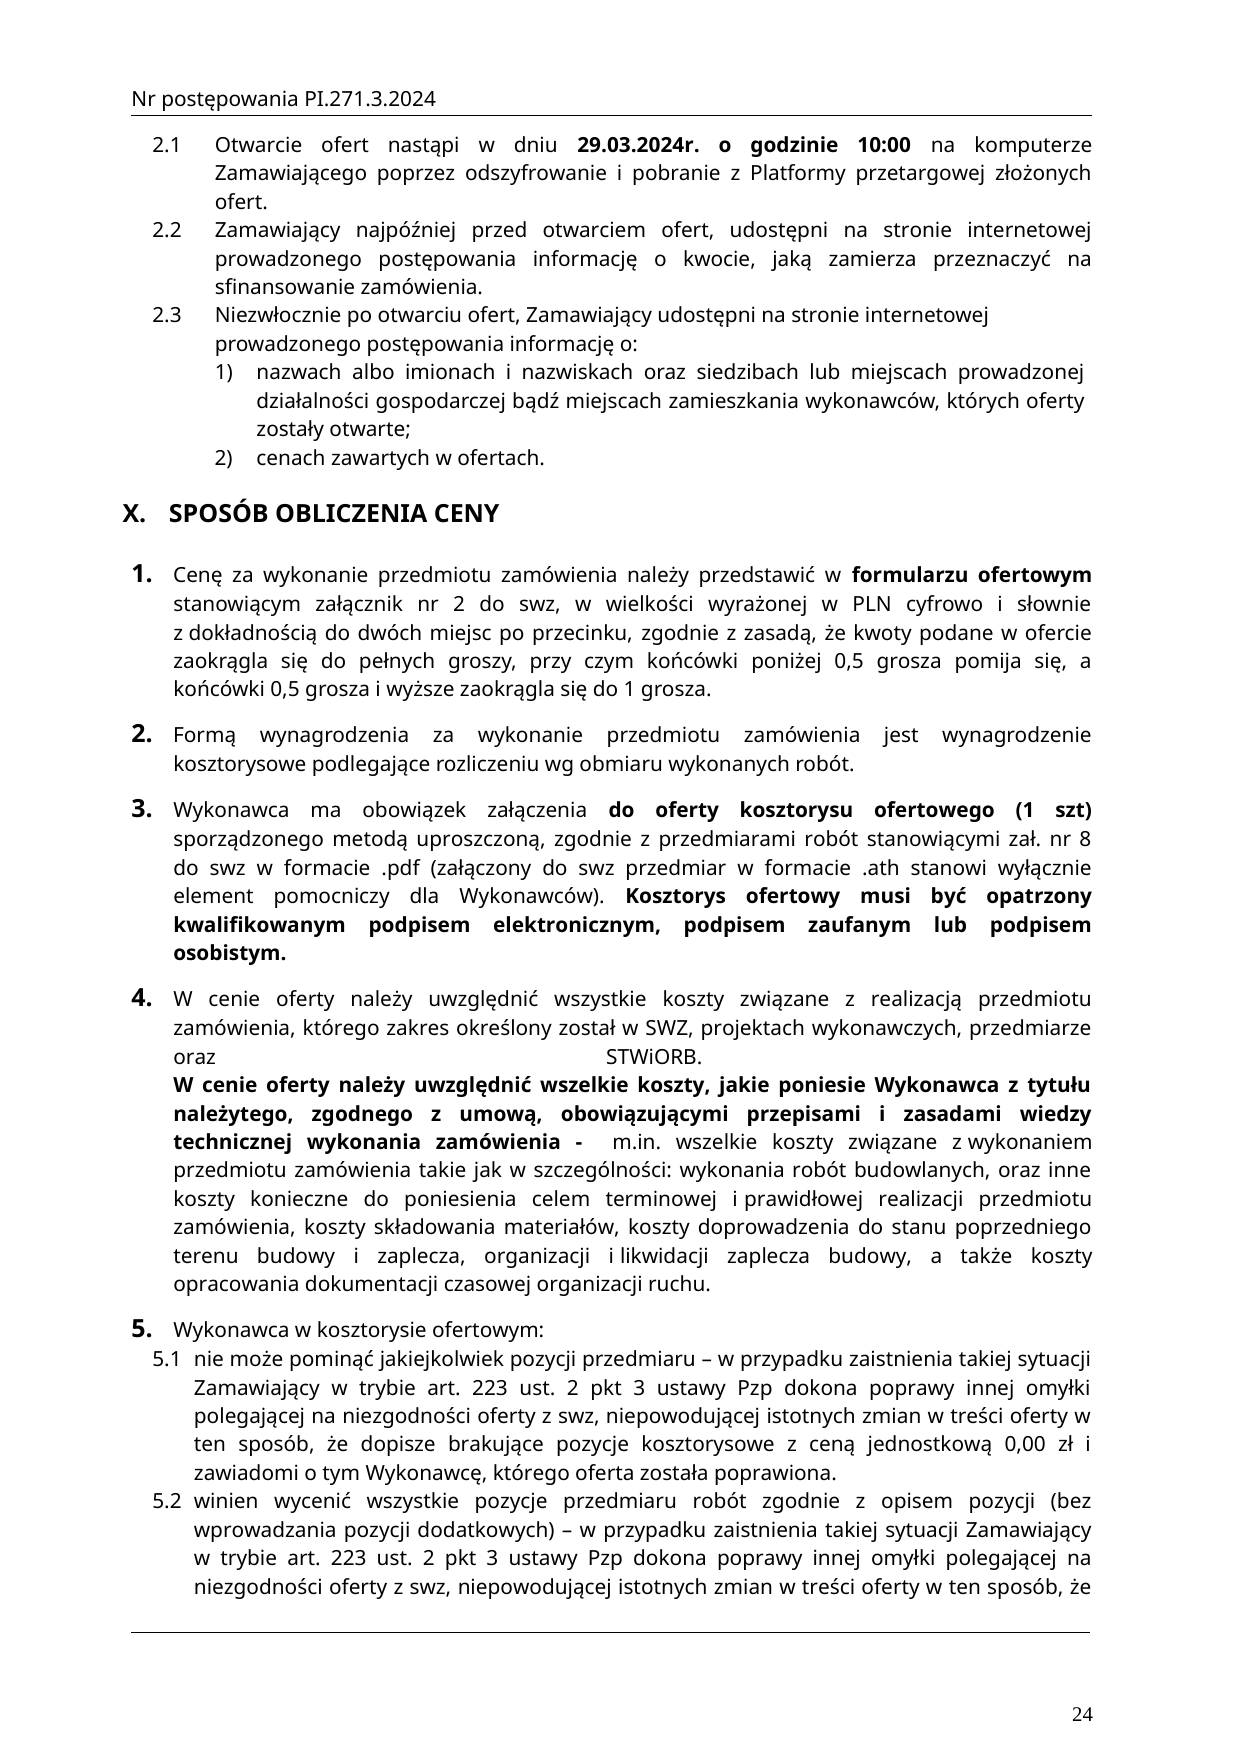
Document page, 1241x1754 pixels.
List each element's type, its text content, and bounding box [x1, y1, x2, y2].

list cenach zawartych w ofertach. [214, 443, 1085, 471]
subtitle SPOSÓB OBLICZENIA CENY [146, 496, 1092, 530]
list Wykonawca ma obowiązek załączenia do oferty kosztorysu ofertowego (1 szt) sporządzonego metodą uproszczoną, zgodnie z przedmiarami robót stanowiącymi zał. nr 8 do swz w formacie .pdf (załączony do swz przedmiar w formacie .ath stanowi wyłącznie element pomocniczy dla Wykonawców). Kosztorys ofertowy musi być opatrzony kwalifikowanym podpisem elektronicznym, podpisem zaufanym lub podpisem osobistym. [131, 791, 1092, 967]
list Otwarcie ofert nastąpi w dniu 29.03.2024r. o godzinie 10:00 na komputerze Zamawiającego poprzez odszyfrowanie i pobranie z Platformy przetargowej złożonych ofert. [152, 130, 1092, 215]
list Wykonawca w kosztorysie ofertowym: [131, 1310, 1092, 1344]
list Cenę za wykonanie przedmiotu zamówienia należy przedstawić w formularzu ofertowym stanowiącym załącznik nr 2 do swz, w wielkości wyrażonej w PLN cyfrowo i słownie z dokładnością do dwóch miejsc po przecinku, zgodnie z zasadą, że kwoty podane w ofercie zaokrągla się do pełnych groszy, przy czym końcówki poniżej 0,5 grosza pomija się, a końcówki 0,5 grosza i wyższe zaokrągla się do 1 grosza. [131, 555, 1092, 703]
list Niezwłocznie po otwarciu ofert, Zamawiający udostępni na stronie internetowej prowadzonego postępowania informację o: [152, 301, 1092, 357]
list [152, 1486, 1092, 1600]
list Formą wynagrodzenia za wykonanie przedmiotu zamówienia jest wynagrodzenie kosztorysowe podlegające rozliczeniu wg obmiaru wykonanych robót. [131, 716, 1092, 778]
list W cenie oferty należy uwzględnić wszystkie koszty związane z realizacją przedmiotu zamówienia, którego zakres określony został w SWZ, projektach wykonawczych, przedmiarze oraz STWiORB. W cenie oferty należy uwzględnić wszelkie koszty, jakie poniesie Wykonawca z tytułu należytego, zgodnego z umową, obowiązującymi przepisami i zasadami wiedzy technicznej wykonania zamówienia - m.in. wszelkie koszty związane z wykonaniem przedmiotu zamówienia takie jak w szczególności: wykonania robót budowlanych, oraz inne koszty konieczne do poniesienia celem terminowej i prawidłowej realizacji przedmiotu zamówienia, koszty składowania materiałów, koszty doprowadzenia do stanu poprzedniego terenu budowy i zaplecza, organizacji i likwidacji zaplecza budowy, a także koszty opracowania dokumentacji czasowej organizacji ruchu. [131, 979, 1092, 1298]
list nie może pominąć jakiejkolwiek pozycji przedmiaru – w przypadku zaistnienia takiej sytuacji Zamawiający w trybie art. 223 ust. 2 pkt 3 ustawy Pzp dokona poprawy innej omyłki polegającej na niezgodności oferty z swz, niepowodującej istotnych zmian w treści oferty w ten sposób, że dopisze brakujące pozycje kosztorysowe z ceną jednostkową 0,00 zł i zawiadomi o tym Wykonawcę, którego oferta została poprawiona. [152, 1344, 1092, 1486]
list nazwach albo imionach i nazwiskach oraz siedzibach lub miejscach prowadzonej działalności gospodarczej bądź miejscach zamieszkania wykonawców, których oferty zostały otwarte; [214, 357, 1085, 443]
list Zamawiający najpóźniej przed otwarciem ofert, udostępni na stronie internetowej prowadzonego postępowania informację o kwocie, jaką zamierza przeznaczyć na sfinansowanie zamówienia. [152, 215, 1092, 301]
